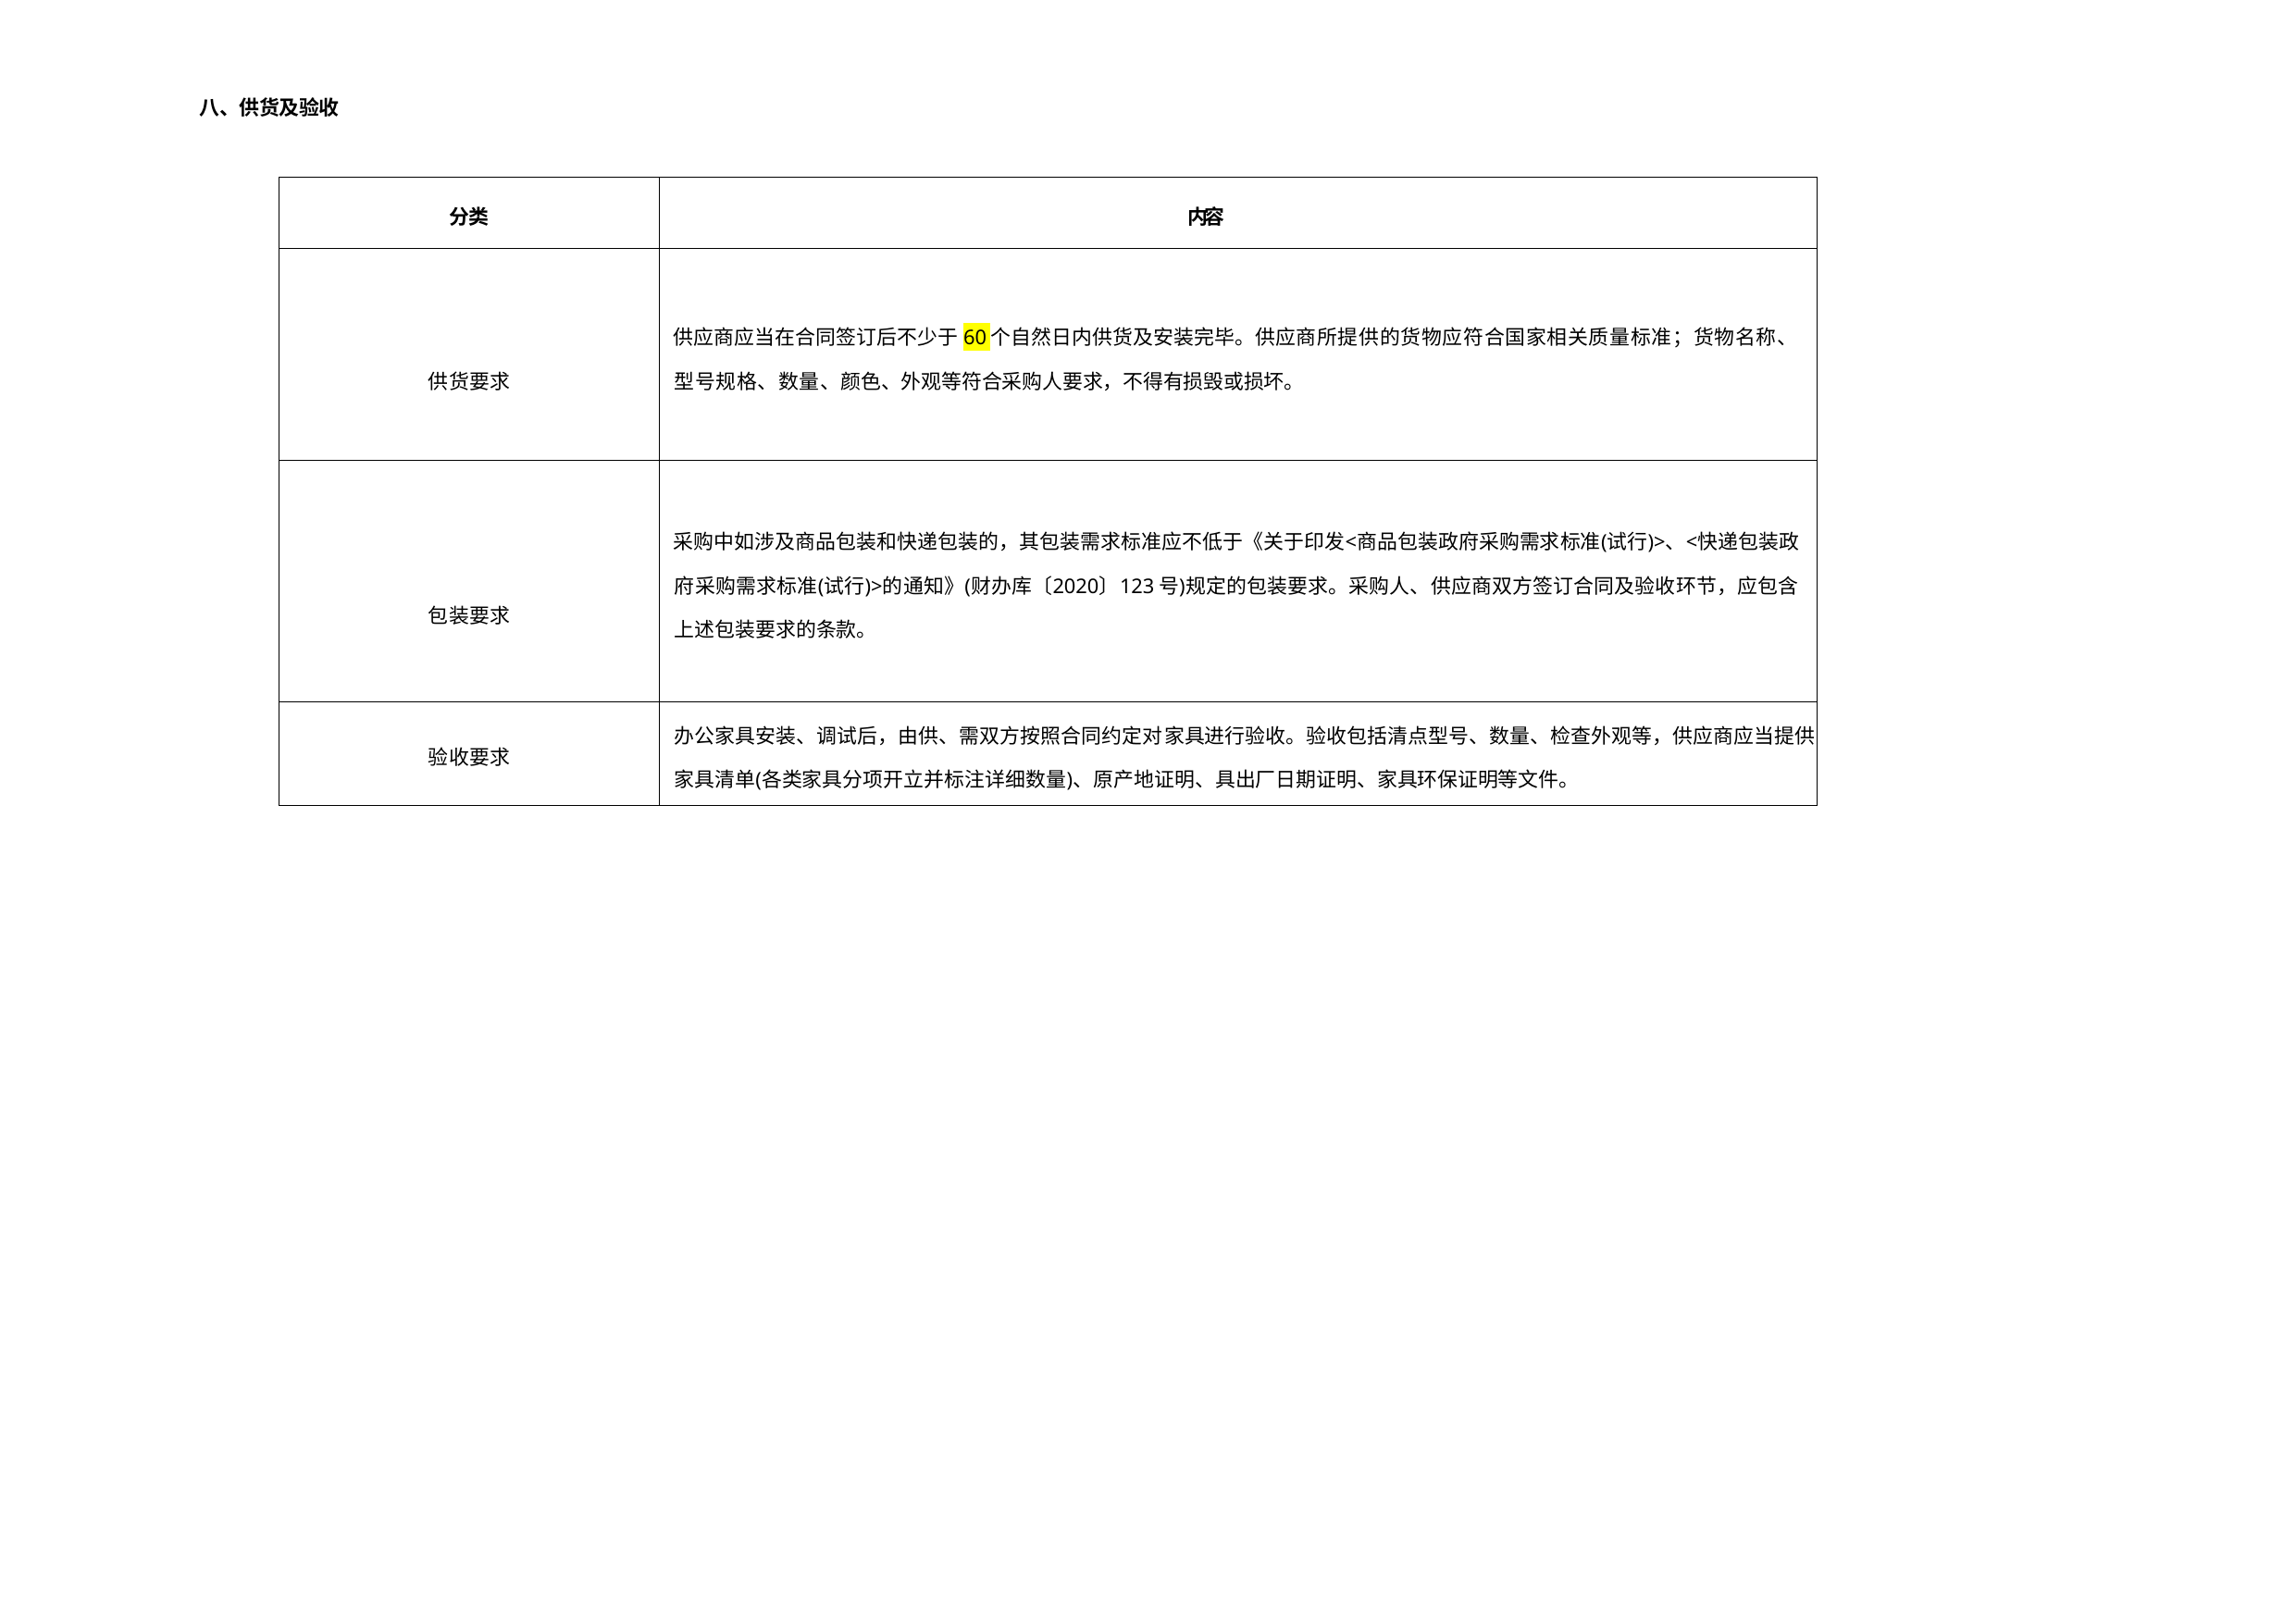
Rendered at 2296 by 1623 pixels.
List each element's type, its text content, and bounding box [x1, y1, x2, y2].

table_cell 采购中如涉及商品包装和快递包装的，其包装需求标准应不低于《关于印发<商品包装政府采购需求标准(试行)>、<快递包装政府采购需求标准(试行)>的通知》(财办库〔2020〕123号)规定的包装要求。采购人、供应商双方签订合同及验收环节，应包含上述包装要求的条款。 [660, 461, 1817, 701]
text 八、供货及验收 [160, 92, 1951, 121]
table_cell 供应商应当在合同签订后不少于60个自然日内供货及安装完毕。供应商所提供的货物应符合国家相关质量标准；货物名称、型号规格、数量、颜色、外观等符合采购人要求，不得有损毁或损坏。 [660, 249, 1817, 460]
table_cell 包装要求 [279, 461, 659, 701]
table_cell 供货要求 [279, 249, 659, 460]
table_cell 办公家具安装、调试后，由供、需双方按照合同约定对家具进行验收。验收包括清点型号、数量、检查外观等，供应商应当提供家具清单(各类家具分项开立并标注详细数量)、原产地证明、具出厂日期证明、家具环保证明等文件。 [660, 702, 1817, 804]
table_header 内容 [660, 178, 1817, 247]
table_cell 验收要求 [279, 702, 659, 804]
table_header 分类 [279, 178, 659, 247]
